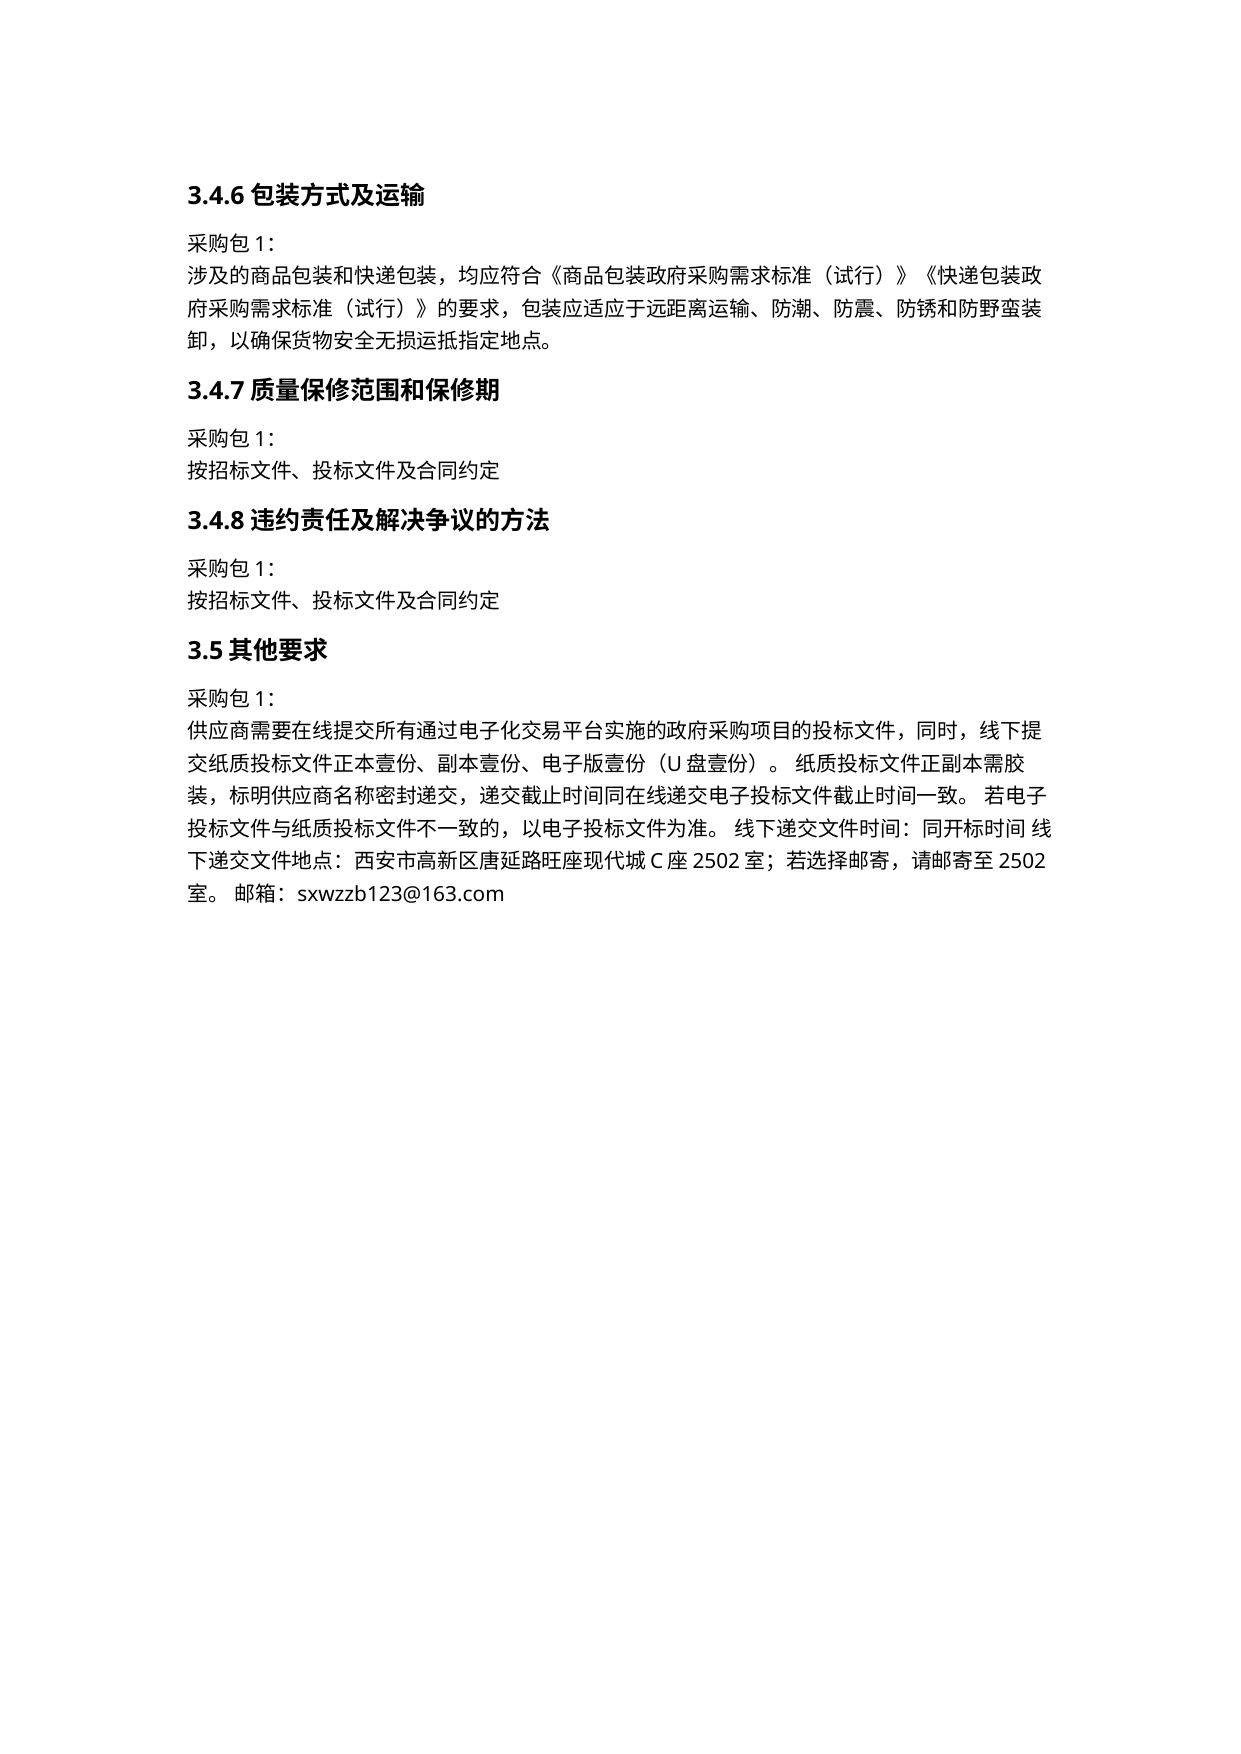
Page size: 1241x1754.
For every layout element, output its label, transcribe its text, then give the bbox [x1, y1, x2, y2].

text 按招标文件、投标文件及合同约定 [187, 584, 1053, 617]
text 按招标文件、投标文件及合同约定 [187, 454, 1053, 487]
text 3.5其他要求 [187, 617, 1053, 682]
text 涉及的商品包装和快递包装，均应符合《商品包装政府采购需求标准（试行）》《快递包装政府采购需求标准（试行）》的要求，包装应适应于远距离运输、防潮、防震、防锈和防野蛮装卸，以确保货物安全无损运抵指定地点。 [187, 259, 1053, 357]
text 3.4.6包装方式及运输 [187, 162, 1053, 227]
text 3.4.8违约责任及解决争议的方法 [187, 487, 1053, 552]
text 3.4.7质量保修范围和保修期 [187, 357, 1053, 422]
text 供应商需要在线提交所有通过电子化交易平台实施的政府采购项目的投标文件，同时，线下提交纸质投标文件正本壹份、副本壹份、电子版壹份（U盘壹份）。 纸质投标文件正副本需胶装，标明供应商名称密封递交，递交截止时间同在线递交电子投标文件截止时间一致。 若电子投标文件与纸质投标文件不一致的，以电子投标文件为准。 线下递交文件时间：同开标时间 线下递交文件地点：西安市高新区唐延路旺座现代城C座2502室；若选择邮寄，请邮寄至2502室。 邮箱：sxwzzb123@163.com [187, 714, 1053, 909]
text 采购包1： [187, 227, 1053, 259]
text 采购包1： [187, 682, 1053, 714]
text 采购包1： [187, 552, 1053, 584]
text 采购包1： [187, 422, 1053, 454]
